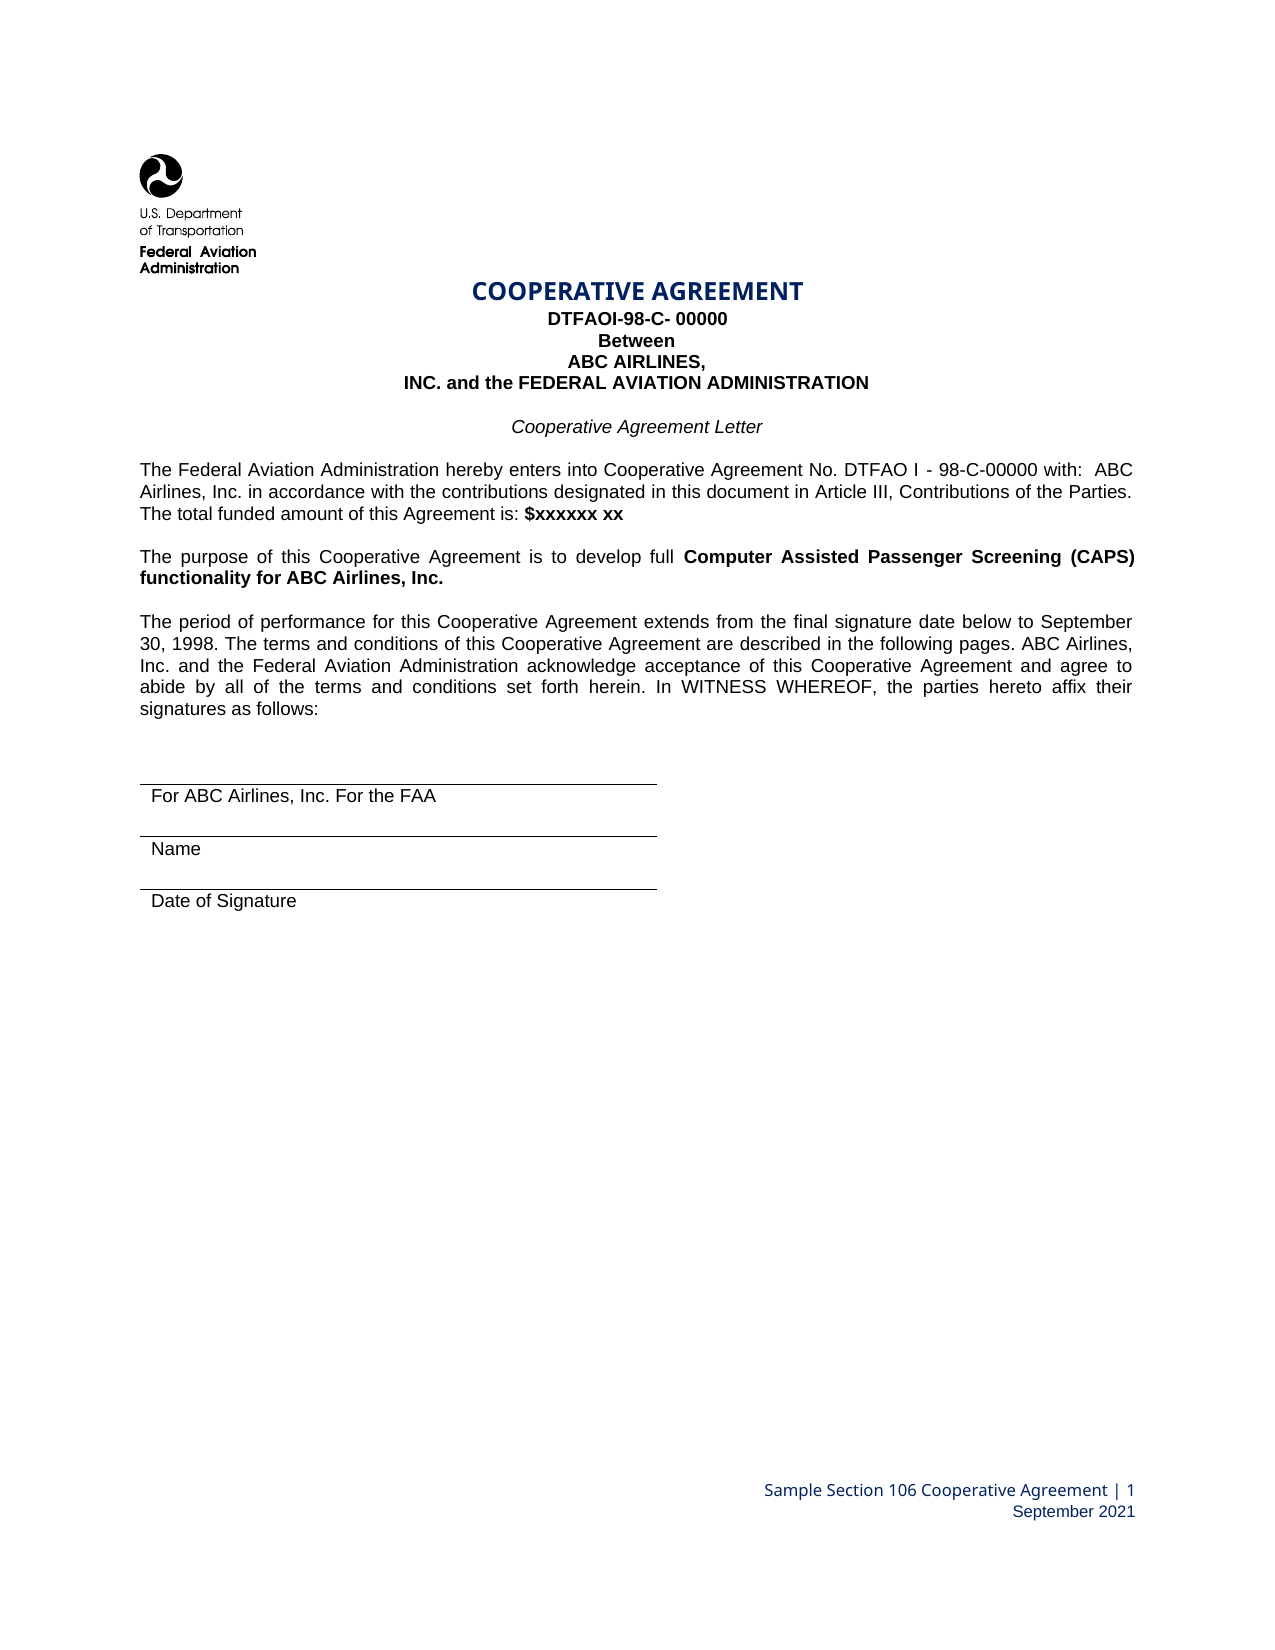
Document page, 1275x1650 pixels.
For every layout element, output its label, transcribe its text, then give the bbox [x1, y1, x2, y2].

text ABC AIRLINES, [139, 351, 1133, 373]
text Cooperative Agreement Letter [509, 416, 766, 437]
table_cell Name [140, 837, 657, 889]
subtitle Between [139, 330, 1133, 351]
text COOPERATIVE AGREEMENT [139, 274, 1135, 308]
text The Federal Aviation Administration hereby enters into Cooperative Agreement No. DTFAO I - 98-C-00000 with: ABC Airlines, Inc. in accordance with the contributions designated in this document in Article III, Contributions of the Parties. The total funded amount of this Agreement is: $xxxxxx xx [139, 459, 1133, 524]
text The period of performance for this Cooperative Agreement extends from the final signature date below to September 30, 1998. The terms and conditions of this Cooperative Agreement are described in the following pages. ABC Airlines, Inc. and the Federal Aviation Administration acknowledge acceptance of this Cooperative Agreement and agree to abide by all of the terms and conditions set forth herein. In WITNESS WHEREOF, the parties hereto affix their signatures as follows: [139, 611, 1133, 719]
text DTFAOI-98-C- 00000 [469, 308, 806, 330]
table_cell Date of Signature [140, 890, 657, 941]
text The purpose of this Cooperative Agreement is to develop full Computer Assisted Passenger Screening (CAPS) functionality for ABC Airlines, Inc. [139, 546, 1135, 589]
table_header For ABC Airlines, Inc. For the FAA [140, 785, 657, 836]
subtitle INC. and the FEDERAL AVIATION ADMINISTRATION [139, 373, 1133, 394]
